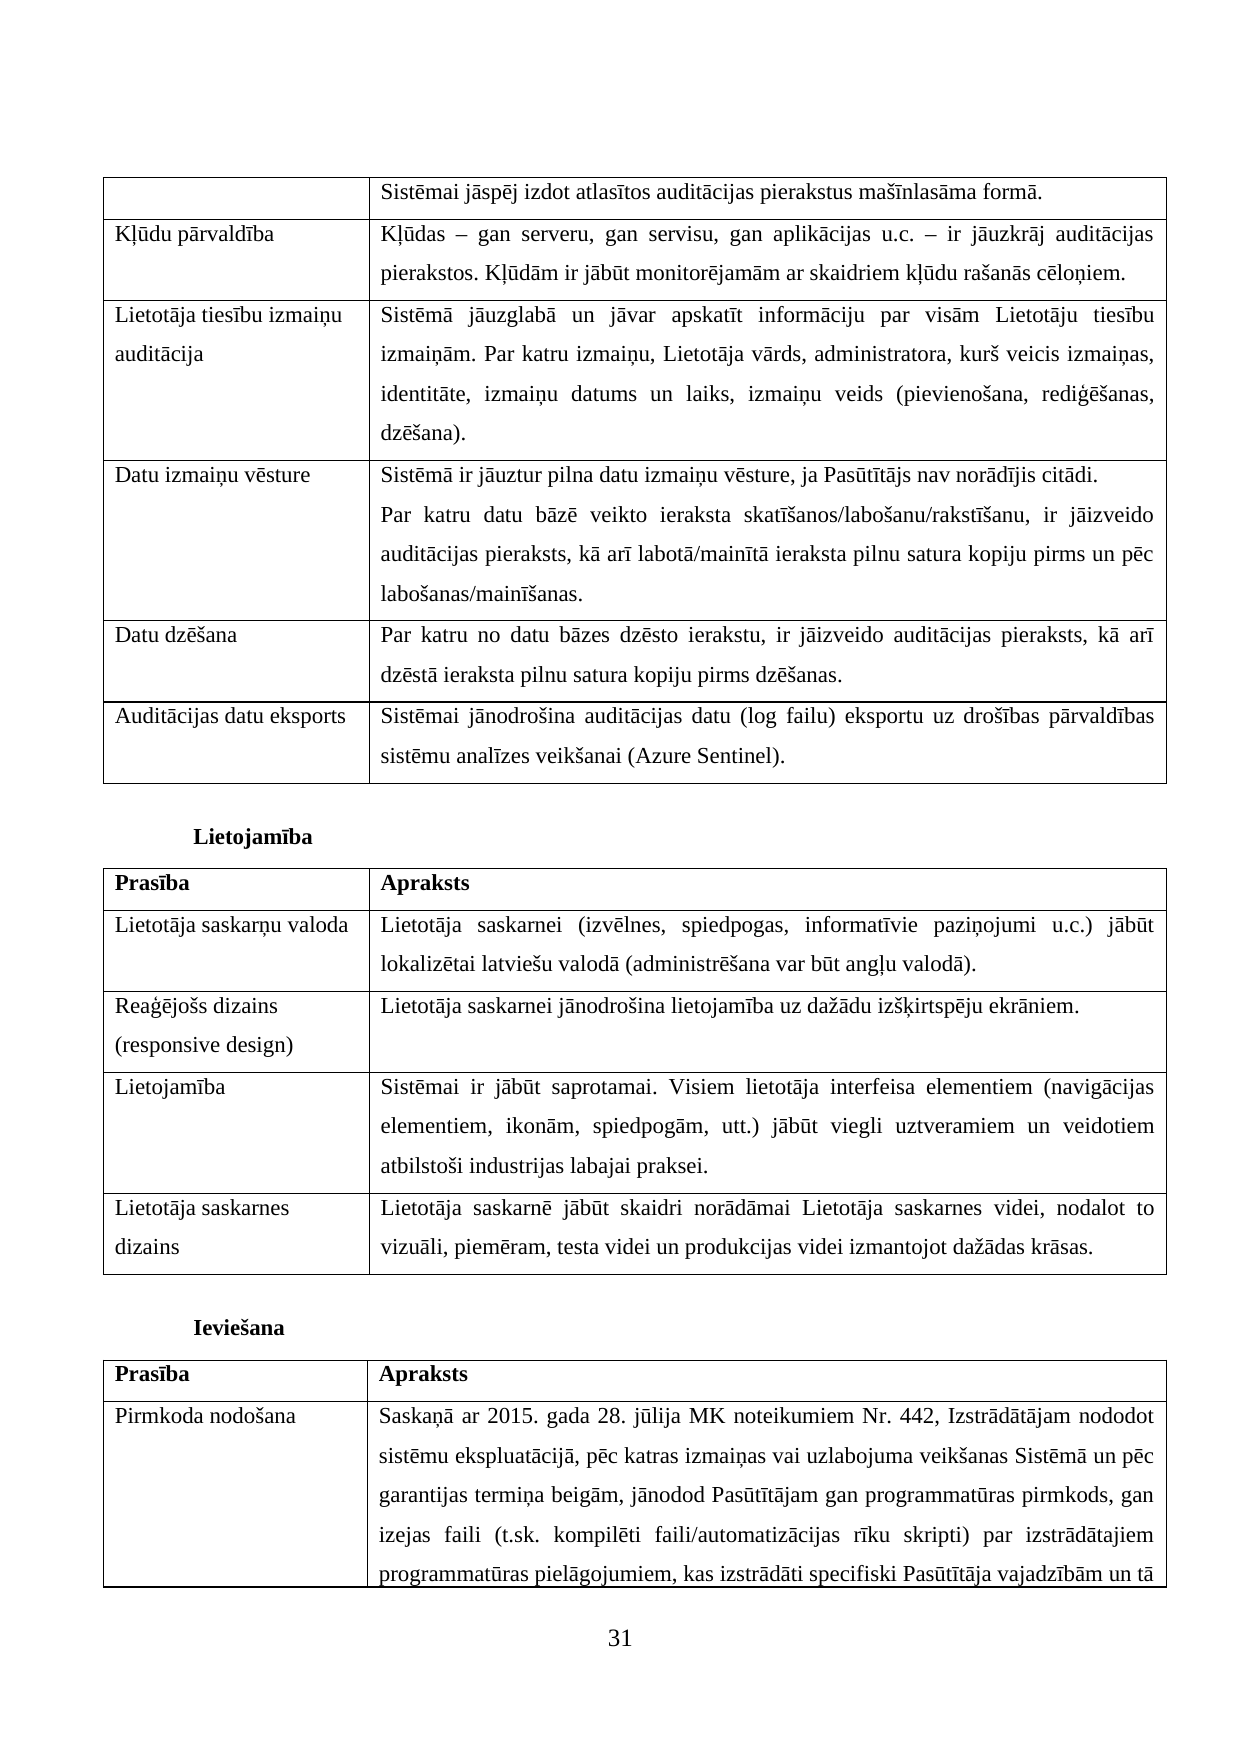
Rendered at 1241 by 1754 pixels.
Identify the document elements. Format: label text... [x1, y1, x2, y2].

table_cell Auditācijas datu eksports [104, 703, 369, 782]
table_header Apraksts [370, 869, 1166, 910]
table_cell Kļūdu pārvaldība [104, 220, 369, 300]
table_cell Sistēmai jānodrošina auditācijas datu (log failu) eksportu uz drošības pārvaldības sistēmu analīzes veikšanai (Azure Sentinel). [370, 703, 1166, 782]
table_header Prasība [104, 869, 369, 910]
table_cell Datu dzēšana [104, 621, 369, 701]
table_cell Par katru no datu bāzes dzēsto ierakstu, ir jāizveido auditācijas pieraksts, kā arī dzēstā ieraksta pilnu satura kopiju pirms dzēšanas. [370, 621, 1166, 701]
table_cell Sistēmai ir jābūt saprotamai. Visiem lietotāja interfeisa elementiem (navigācijas elementiem, ikonām, spiedpogām, utt.) jābūt viegli uztveramiem un veidotiem atbilstoši industrijas labajai praksei. [370, 1073, 1166, 1193]
table_cell Lietotāja saskarņu valoda [104, 911, 369, 991]
table_cell Datu izmaiņu vēsture [104, 461, 369, 620]
table_header Prasība [104, 1361, 367, 1401]
table_cell Sistēmā jāuzglabā un jāvar apskatīt informāciju par visām Lietotāju tiesību izmaiņām. Par katru izmaiņu, Lietotāja vārds, administratora, kurš veicis izmaiņas, identitāte, izmaiņu datums un laiks, izmaiņu veids (pievienošana, rediģēšanas, dzēšana). [370, 301, 1166, 460]
table_cell Reaģējošs dizains (responsive design) [104, 992, 369, 1072]
list Lietojamība [193, 823, 1122, 849]
list Ieviešana [193, 1314, 1122, 1341]
table_header Apraksts [368, 1361, 1166, 1401]
table_cell Pirmkoda nodošana [104, 1402, 367, 1586]
table_cell Lietotāja tiesību izmaiņu auditācija [104, 301, 369, 460]
table_cell Lietotāja saskarnes dizains [104, 1194, 369, 1274]
table_cell Lietotāja saskarnei jānodrošina lietojamība uz dažādu izšķirtspēju ekrāniem. [370, 992, 1166, 1072]
table_cell Lietotāja saskarnei (izvēlnes, spiedpogas, informatīvie paziņojumi u.c.) jābūt lokalizētai latviešu valodā (administrēšana var būt angļu valodā). [370, 911, 1166, 991]
table_cell Lietotāja saskarnē jābūt skaidri norādāmai Lietotāja saskarnes videi, nodalot to vizuāli, piemēram, testa videi un produkcijas videi izmantojot dažādas krāsas. [370, 1194, 1166, 1274]
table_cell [368, 1402, 1166, 1586]
table_cell Kļūdas – gan serveru, gan servisu, gan aplikācijas u.c. – ir jāuzkrāj auditācijas pierakstos. Kļūdām ir jābūt monitorējamām ar skaidriem kļūdu rašanās cēloņiem. [370, 220, 1166, 300]
table_cell Lietojamība [104, 1073, 369, 1193]
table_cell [104, 178, 369, 219]
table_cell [370, 178, 1166, 219]
table_cell Sistēmā ir jāuztur pilna datu izmaiņu vēsture, ja Pasūtītājs nav norādījis citādi. Par katru datu bāzē veikto ieraksta skatīšanos/labošanu/rakstīšanu, ir jāizveido auditācijas pieraksts, kā arī labotā/mainītā ieraksta pilnu satura kopiju pirms un pēc labošanas/mainīšanas. [370, 461, 1166, 620]
